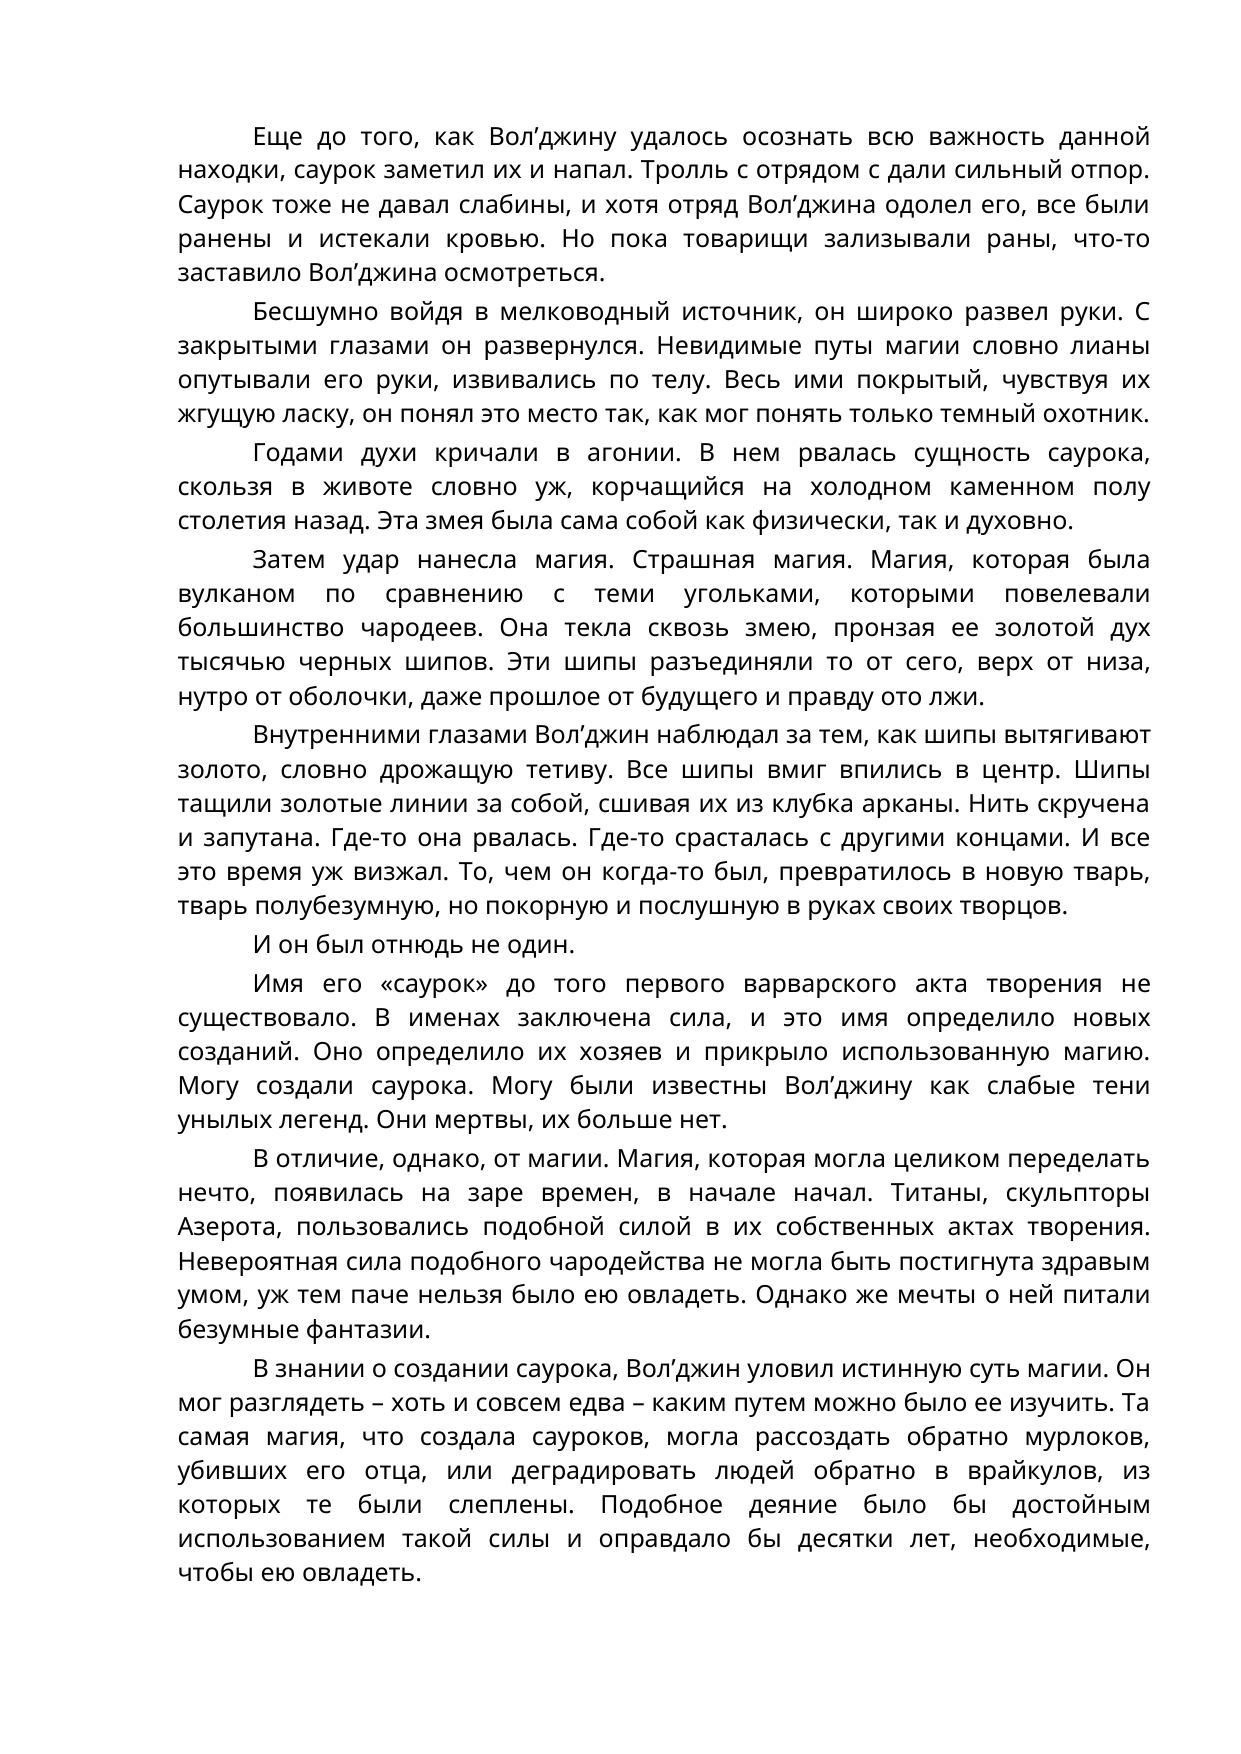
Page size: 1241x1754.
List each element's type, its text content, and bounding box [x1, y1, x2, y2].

text Еще до того, как Вол’джину удалось осознать всю важность данной находки, саурок заметил их и напал. Тролль с отрядом с дали сильный отпор. Саурок тоже не давал слабины, и хотя отряд Вол’джина одолел его, все были ранены и истекали кровью. Но пока товарищи зализывали раны, что-то заставило Вол’джина осмотреться. [177, 118, 1152, 288]
text Внутренними глазами Вол’джин наблюдал за тем, как шипы вытягивают золото, словно дрожащую тетиву. Все шипы вмиг впились в центр. Шипы тащили золотые линии за собой, сшивая их из клубка арканы. Нить скручена и запутана. Где-то она рвалась. Где-то срасталась с другими концами. И все это время уж визжал. То, чем он когда-то был, превратилось в новую тварь, тварь полубезумную, но покорную и послушную в руках своих творцов. [177, 717, 1152, 922]
text Бесшумно войдя в мелководный источник, он широко развел руки. С закрытыми глазами он развернулся. Невидимые путы магии словно лианы опутывали его руки, извивались по телу. Весь ими покрытый, чувствуя их жгущую ласку, он понял это место так, как мог понять только темный охотник. [177, 293, 1152, 430]
text В знании о создании саурока, Вол’джин уловил истинную суть магии. Он мог разглядеть – хоть и совсем едва – каким путем можно было ее изучить. Та самая магия, что создала сауроков, могла рассоздать обратно мурлоков, убивших его отца, или деградировать людей обратно в врайкулов, из которых те были слеплены. Подобное деяние было бы достойным использованием такой силы и оправдало бы десятки лет, необходимые, чтобы ею овладеть. [177, 1350, 1152, 1589]
text Имя его «саурок» до того первого варварского акта творения не существовало. В именах заключена сила, и это имя определило новых созданий. Оно определило их хозяев и прикрыло использованную магию. Могу создали саурока. Могу были известны Вол’джину как слабые тени унылых легенд. Они мертвы, их больше нет. [177, 966, 1152, 1136]
text В отличие, однако, от магии. Магия, которая могла целиком переделать нечто, появилась на заре времен, в начале начал. Титаны, скульпторы Азерота, пользовались подобной силой в их собственных актах творения. Невероятная сила подобного чародейства не могла быть постигнута здравым умом, уж тем паче нельзя было ею овладеть. Однако же мечты о ней питали безумные фантазии. [177, 1141, 1152, 1345]
text Затем удар нанесла магия. Страшная магия. Магия, которая была вулканом по сравнению с теми угольками, которыми повелевали большинство чародеев. Она текла сквозь змею, пронзая ее золотой дух тысячью черных шипов. Эти шипы разъединяли то от сего, верх от низа, нутро от оболочки, даже прошлое от будущего и правду ото лжи. [177, 542, 1152, 712]
text Годами духи кричали в агонии. В нем рвалась сущность саурока, скользя в животе словно уж, корчащийся на холодном каменном полу столетия назад. Эта змея была сама собой как физически, так и духовно. [177, 435, 1152, 537]
text И он был отнюдь не один. [177, 927, 1152, 961]
